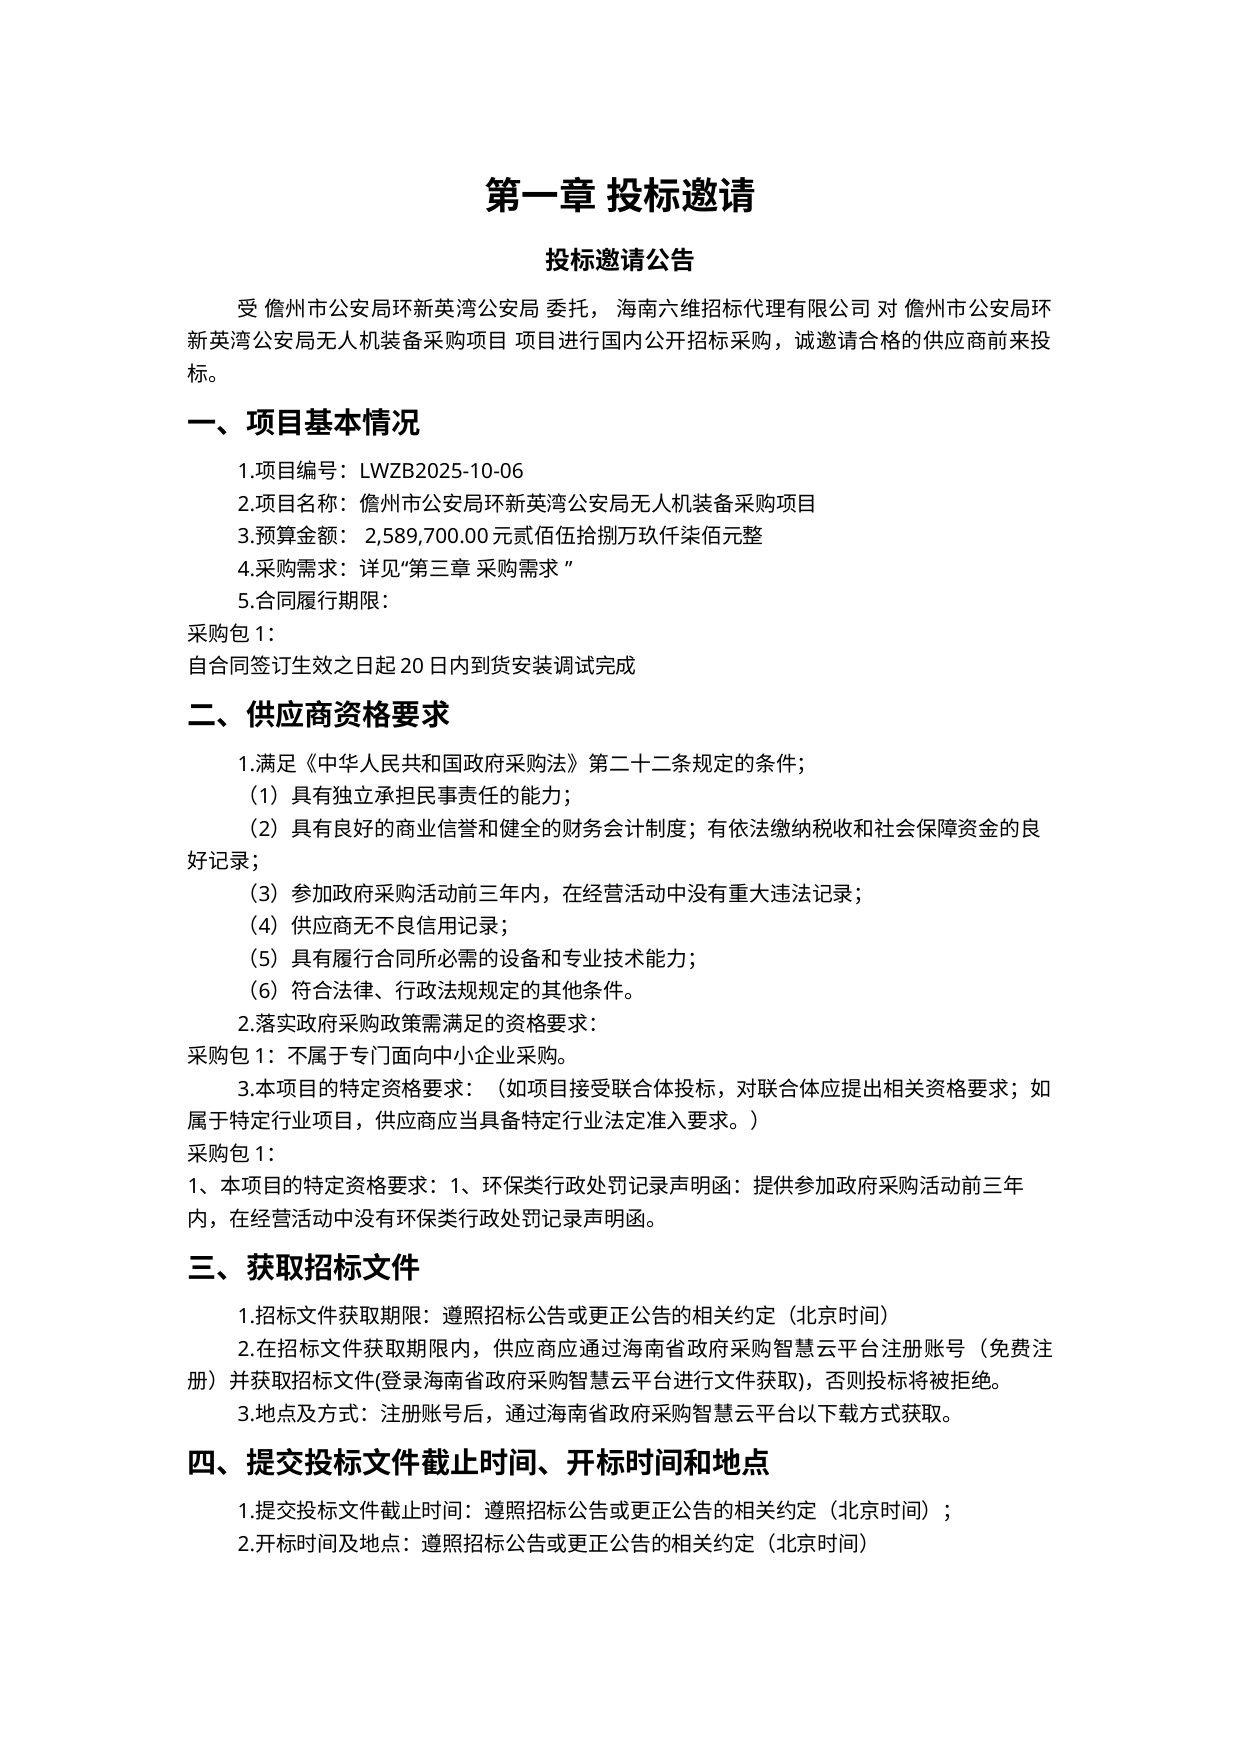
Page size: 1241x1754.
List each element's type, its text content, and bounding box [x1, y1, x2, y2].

text 3.预算金额： 2,589,700.00元贰佰伍拾捌万玖仟柒佰元整 [187, 519, 1053, 552]
text 第一章 投标邀请 [187, 162, 1053, 227]
text 2.落实政府采购政策需满足的资格要求： [187, 1007, 1053, 1039]
text 1、本项目的特定资格要求：1、环保类行政处罚记录声明函：提供参加政府采购活动前三年内，在经营活动中没有环保类行政处罚记录声明函。 [187, 1169, 1053, 1234]
text 1.招标文件获取期限：遵照招标公告或更正公告的相关约定（北京时间） [187, 1299, 1053, 1332]
text 1.提交投标文件截止时间：遵照招标公告或更正公告的相关约定（北京时间）； [187, 1494, 1053, 1527]
text （1）具有独立承担民事责任的能力； [187, 779, 1053, 812]
text 3.地点及方式：注册账号后，通过海南省政府采购智慧云平台以下载方式获取。 [187, 1397, 1053, 1429]
text 采购包1：不属于专门面向中小企业采购。 [187, 1039, 1053, 1072]
text 采购包1： [187, 1137, 1053, 1169]
text 2.在招标文件获取期限内，供应商应通过海南省政府采购智慧云平台注册账号（免费注册）并获取招标文件(登录海南省政府采购智慧云平台进行文件获取)，否则投标将被拒绝。 [187, 1332, 1053, 1397]
text 1.项目编号：LWZB2025-10-06 [187, 454, 1053, 487]
text 受 儋州市公安局环新英湾公安局 委托， 海南六维招标代理有限公司 对 儋州市公安局环新英湾公安局无人机装备采购项目 项目进行国内公开招标采购，诚邀请合格的供应商前来投标。 [187, 292, 1053, 389]
text 4.采购需求：详见“第三章 采购需求 ” [187, 552, 1053, 584]
text 5.合同履行期限： [187, 584, 1053, 617]
text 2.项目名称：儋州市公安局环新英湾公安局无人机装备采购项目 [187, 487, 1053, 519]
text 2.开标时间及地点：遵照招标公告或更正公告的相关约定（北京时间） [187, 1527, 1053, 1559]
text 二、供应商资格要求 [187, 682, 1053, 747]
text （2）具有良好的商业信誉和健全的财务会计制度；有依法缴纳税收和社会保障资金的良好记录； [187, 812, 1053, 877]
text 3.本项目的特定资格要求：（如项目接受联合体投标，对联合体应提出相关资格要求；如属于特定行业项目，供应商应当具备特定行业法定准入要求。） [187, 1072, 1053, 1137]
text 一、项目基本情况 [187, 389, 1053, 454]
text 三、获取招标文件 [187, 1234, 1053, 1299]
text 采购包1： [187, 617, 1053, 649]
text 1.满足《中华人民共和国政府采购法》第二十二条规定的条件； [187, 747, 1053, 779]
text （6）符合法律、行政法规规定的其他条件。 [187, 974, 1053, 1007]
text 投标邀请公告 [187, 227, 1053, 292]
text （3）参加政府采购活动前三年内，在经营活动中没有重大违法记录； [187, 877, 1053, 909]
text 自合同签订生效之日起20日内到货安装调试完成 [187, 649, 1053, 682]
text （4）供应商无不良信用记录； [187, 909, 1053, 942]
text （5）具有履行合同所必需的设备和专业技术能力； [187, 942, 1053, 974]
text 四、提交投标文件截止时间、开标时间和地点 [187, 1429, 1053, 1494]
